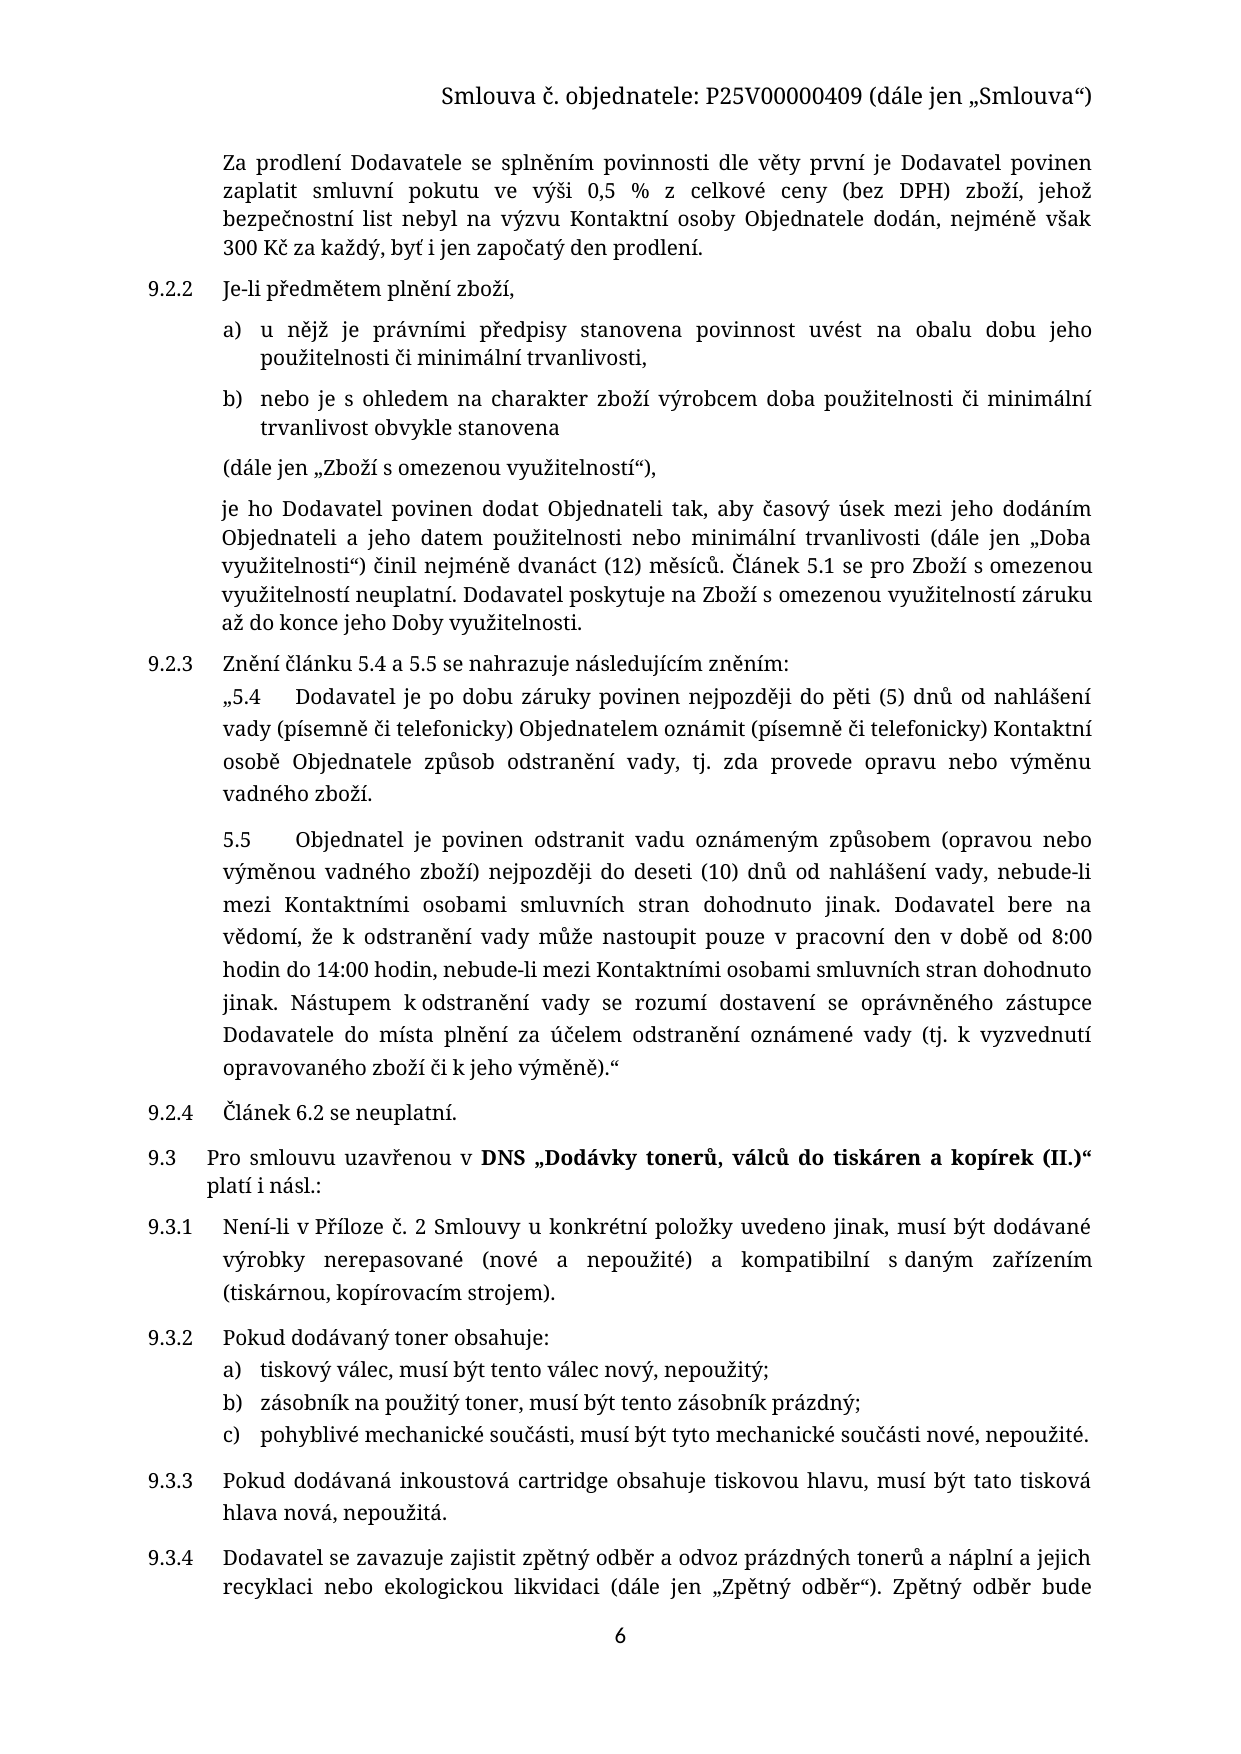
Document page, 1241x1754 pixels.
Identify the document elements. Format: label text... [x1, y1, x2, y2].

text (dále jen „Zboží s omezenou využitelností“), [223, 453, 1093, 482]
list Článek 6.2 se neuplatní. [148, 1098, 1093, 1126]
list Není-li v Příloze č. 2 Smlouvy u konkrétní položky uvedeno jinak, musí být dodávané výrobky nerepasované (nové a nepoužité) a kompatibilní s daným zařízením (tiskárnou, kopírovacím strojem). [148, 1212, 1093, 1306]
list u nějž je právními předpisy stanovena povinnost uvést na obalu dobu jeho použitelnosti či minimální trvanlivosti, [223, 315, 1093, 372]
list „5.4 Dodavatel je po dobu záruky povinen nejpozději do pěti (5) dnů od nahlášení vady (písemně či telefonicky) Objednatelem oznámit (písemně či telefonicky) Kontaktní osobě Objednatele způsob odstranění vady, tj. zda provede opravu nebo výměnu vadného zboží. [223, 682, 1093, 808]
list pohyblivé mechanické součásti, musí být tyto mechanické součásti nové, nepoužité. [223, 1421, 1093, 1449]
list nebo je s ohledem na charakter zboží výrobcem doba použitelnosti či minimální trvanlivost obvykle stanovena [223, 384, 1093, 441]
list tiskový válec, musí být tento válec nový, nepoužitý; [223, 1355, 1093, 1384]
list zásobník na použitý toner, musí být tento zásobník prázdný; [223, 1388, 1093, 1416]
list Pokud dodávaný toner obsahuje: [148, 1323, 1093, 1351]
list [148, 148, 1093, 261]
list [148, 1543, 1093, 1600]
text je ho Dodavatel povinen dodat Objednateli tak, aby časový úsek mezi jeho dodáním Objednateli a jeho datem použitelnosti nebo minimální trvanlivosti (dále jen „Doba využitelnosti“) činil nejméně dvanáct (12) měsíců. Článek 5.1 se pro Zboží s omezenou využitelností neuplatní. Dodavatel poskytuje na Zboží s omezenou využitelností záruku až do konce jeho Doby využitelnosti. [221, 494, 1093, 637]
list Pokud dodávaná inkoustová cartridge obsahuje tiskovou hlavu, musí být tato tisková hlava nová, nepoužitá. [148, 1466, 1093, 1527]
list Je-li předmětem plnění zboží, [148, 274, 1093, 302]
list Pro smlouvu uzavřenou v DNS „Dodávky tonerů, válců do tiskáren a kopírek (II.)“ platí i násl.: [148, 1143, 1093, 1200]
list Znění článku 5.4 a 5.5 se nahrazuje následujícím zněním: [148, 649, 1093, 678]
list 5.5 Objednatel je povinen odstranit vadu oznámeným způsobem (opravou nebo výměnou vadného zboží) nejpozději do deseti (10) dnů od nahlášení vady, nebude-li mezi Kontaktními osobami smluvních stran dohodnuto jinak. Dodavatel bere na vědomí, že k odstranění vady může nastoupit pouze v pracovní den v době od 8:00 hodin do 14:00 hodin, nebude-li mezi Kontaktními osobami smluvních stran dohodnuto jinak. Nástupem k odstranění vady se rozumí dostavení se oprávněného zástupce Dodavatele do místa plnění za účelem odstranění oznámené vady (tj. k vyzvednutí opravovaného zboží či k jeho výměně).“ [223, 825, 1093, 1081]
